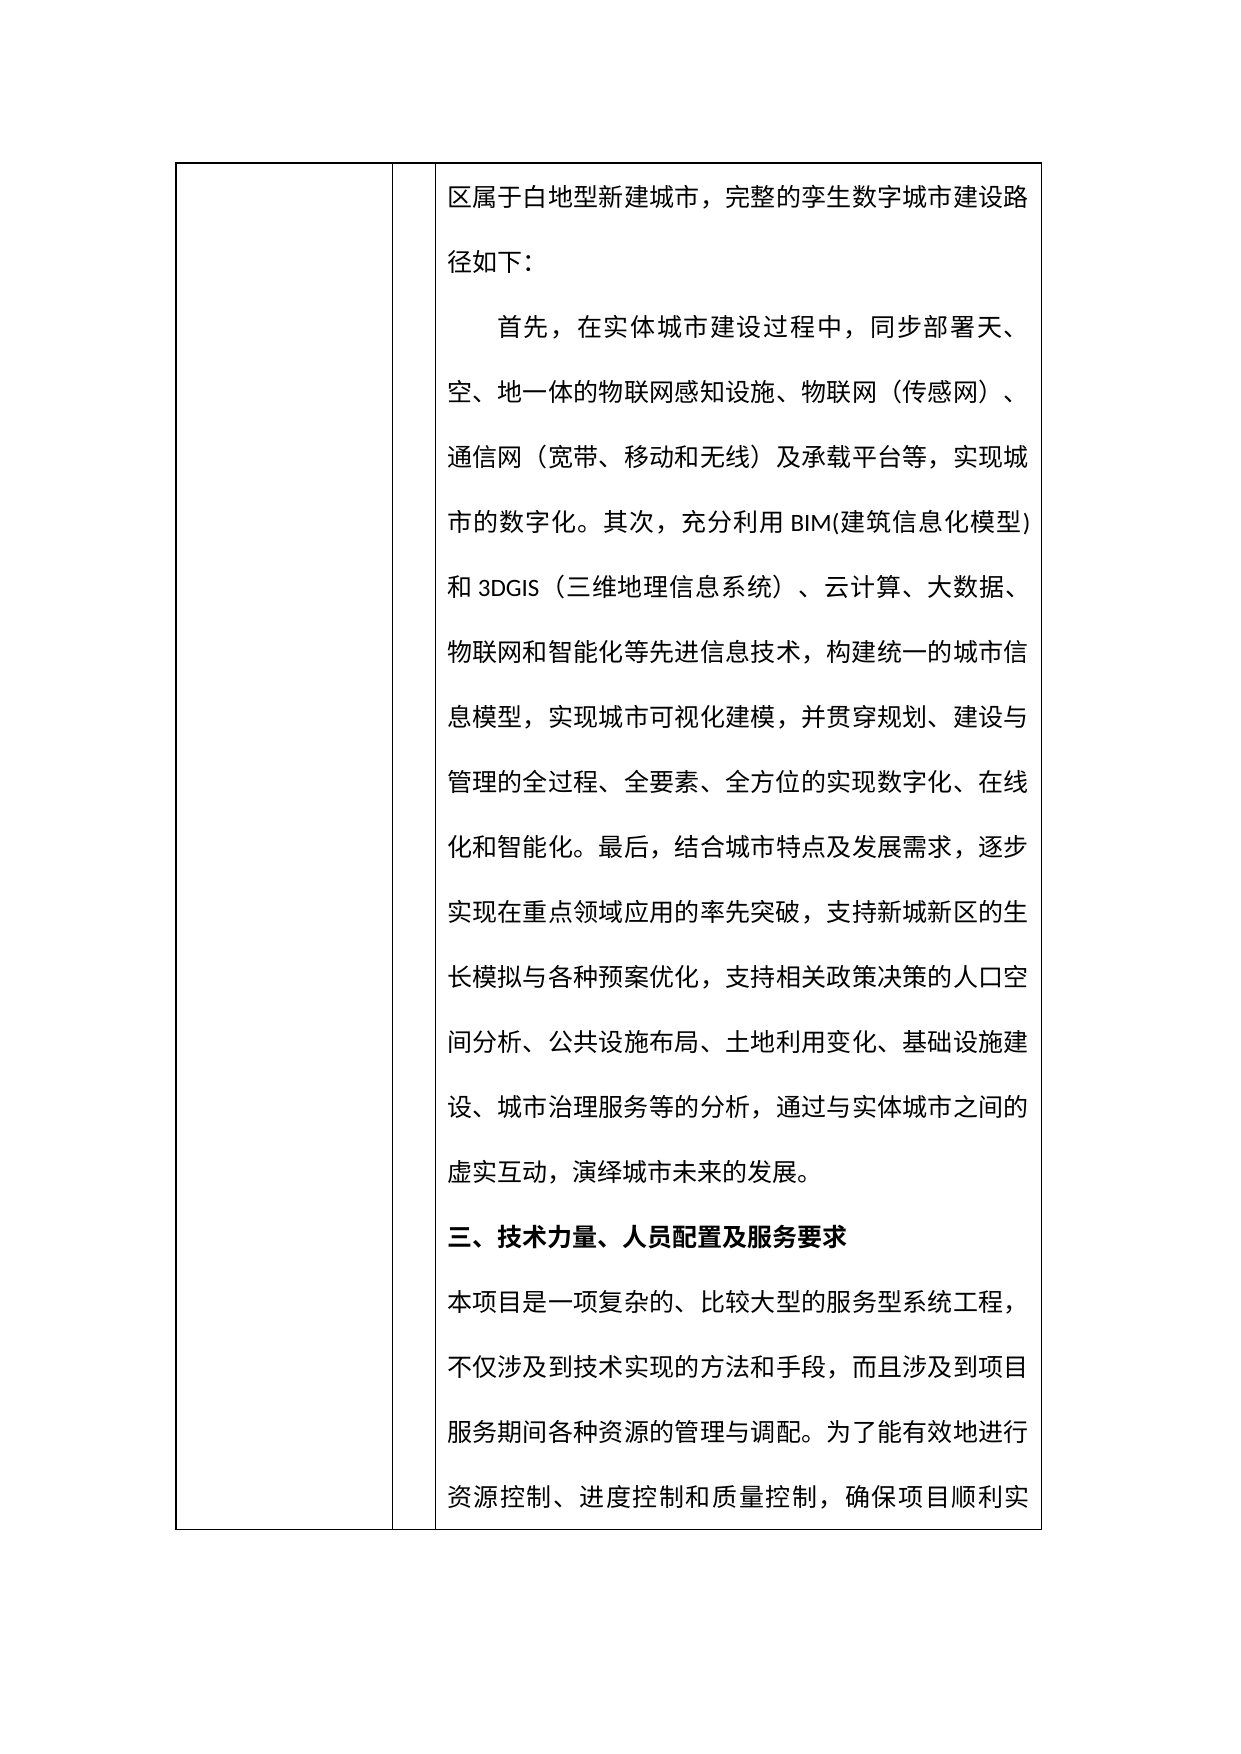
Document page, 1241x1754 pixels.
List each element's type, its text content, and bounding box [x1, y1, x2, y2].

table_cell [177, 164, 392, 1528]
table_cell 9 [393, 164, 435, 1528]
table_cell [436, 164, 1041, 1528]
